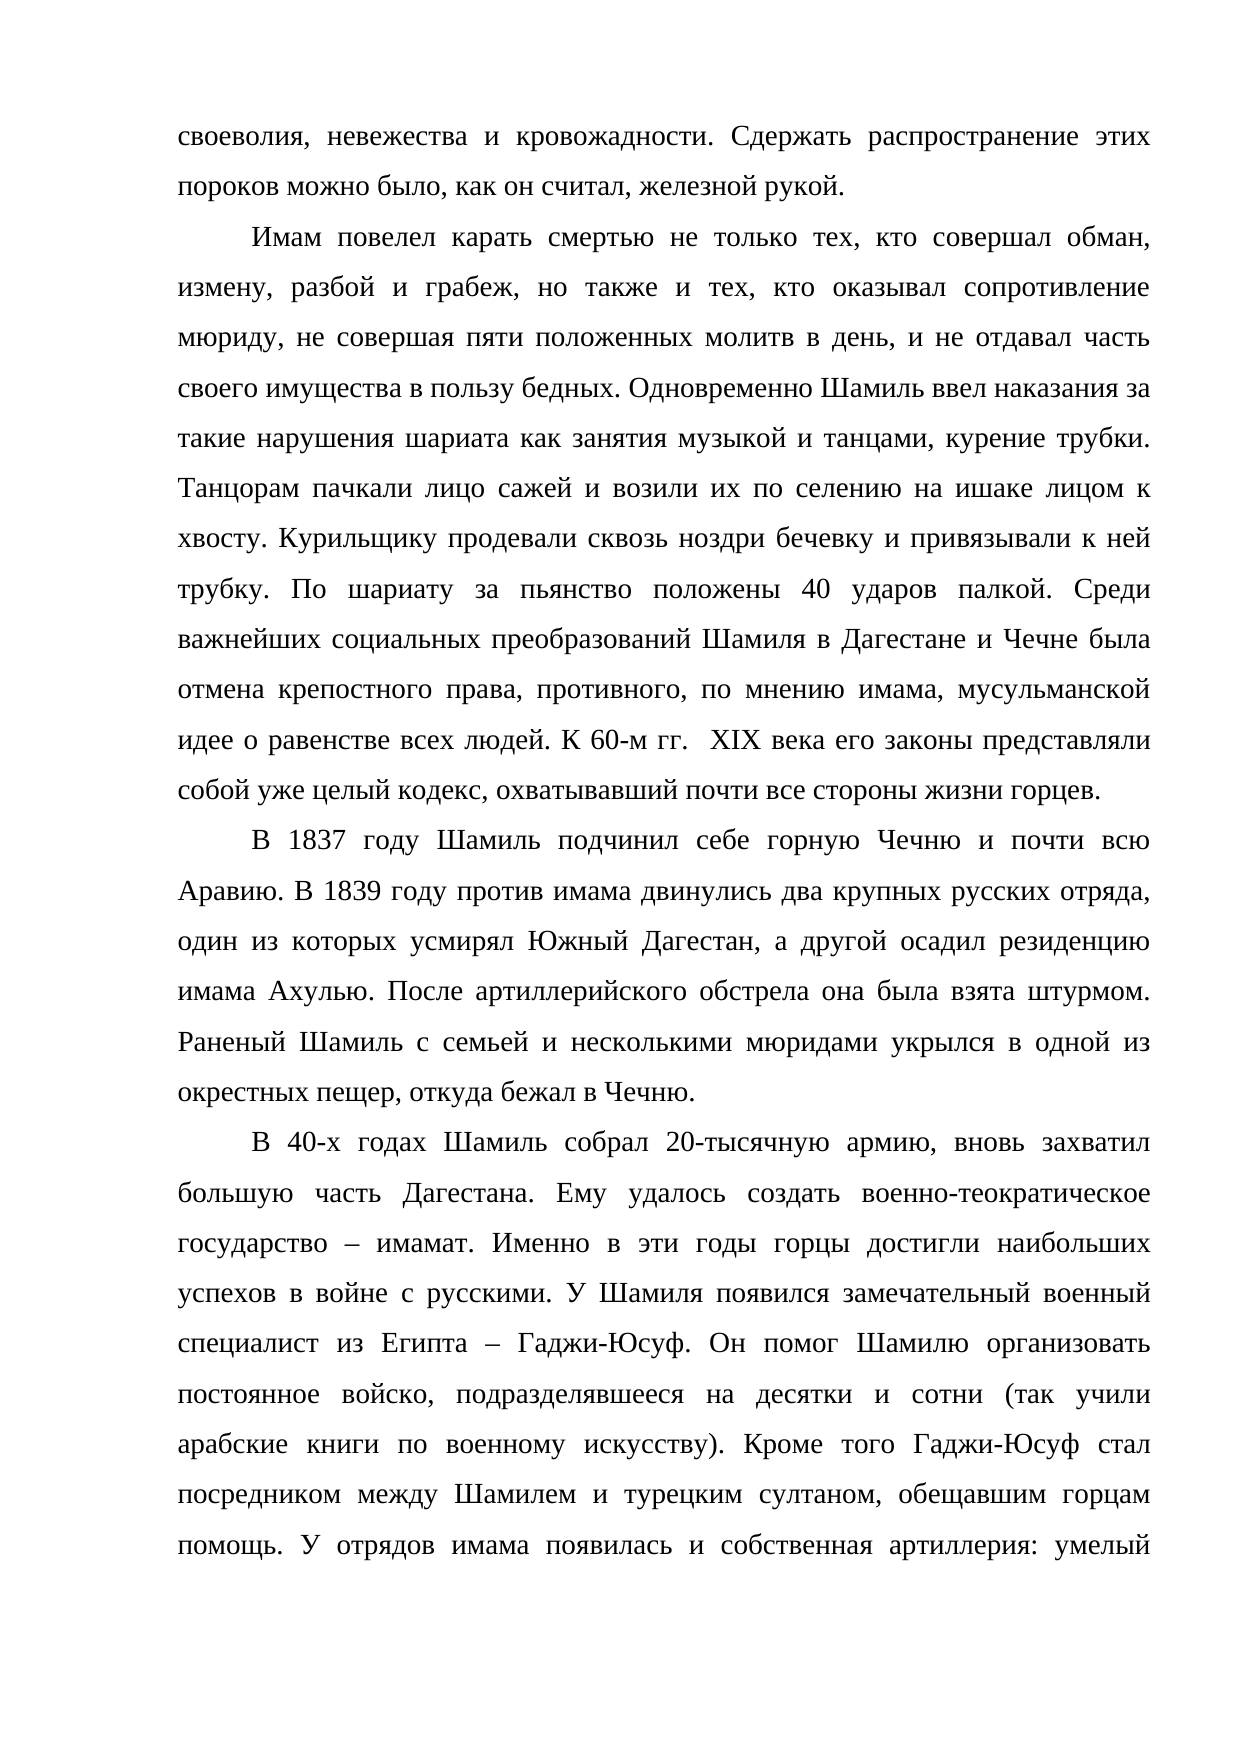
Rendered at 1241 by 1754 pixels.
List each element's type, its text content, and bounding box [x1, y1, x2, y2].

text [177, 118, 1152, 202]
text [177, 1124, 1152, 1560]
text Имам повелел карать смертью не только тех, кто совершал обман, измену, разбой и грабеж, но также и тех, кто оказывал сопротивление мюриду, не совершая пяти положенных молитв в день, и не отдавал часть своего имущества в пользу бедных. Одновременно Шамиль ввел наказания за такие нарушения шариата как занятия музыкой и танцами, курение трубки. Танцорам пачкали лицо сажей и возили их по селению на ишаке лицом к хвосту. Курильщику продевали сквозь ноздри бечевку и привязывали к ней трубку. По шариату за пьянство положены 40 ударов палкой. Среди важнейших социальных преобразований Шамиля в Дагестане и Чечне была отмена крепостного права, противного, по мнению имама, мусульманской идее о равенстве всех людей. К 60-м гг. XIX века его законы представляли собой уже целый кодекс, охватывавший почти все стороны жизни горцев. [177, 219, 1152, 806]
text В 1837 году Шамиль подчинил себе горную Чечню и почти всю Аравию. В 1839 году против имама двинулись два крупных русских отряда, один из которых усмирял Южный Дагестан, а другой осадил резиденцию имама Ахулью. После артиллерийского обстрела она была взята штурмом. Раненый Шамиль с семьей и несколькими мюридами укрылся в одной из окрестных пещер, откуда бежал в Чечню. [177, 822, 1152, 1108]
